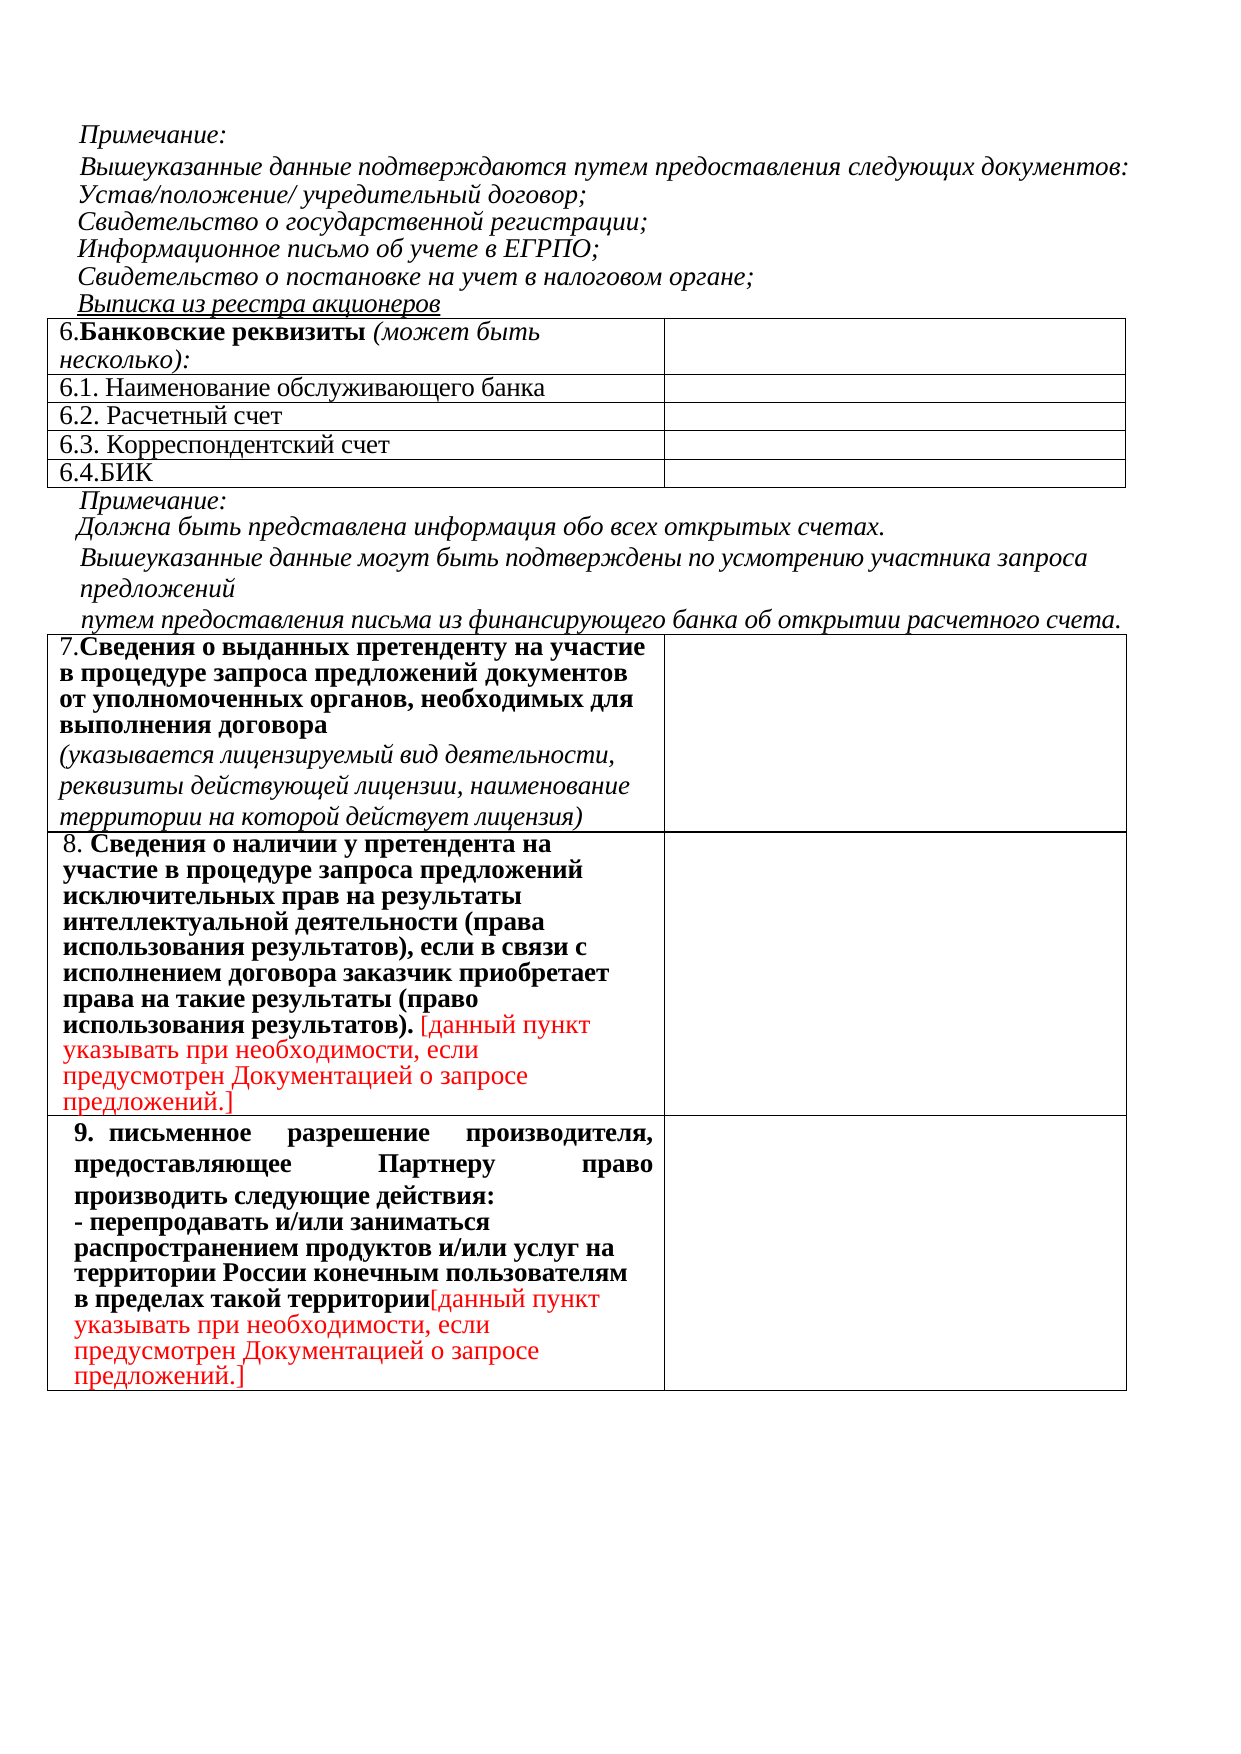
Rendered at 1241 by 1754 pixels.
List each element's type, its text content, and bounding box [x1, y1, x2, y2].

table_cell 6.2. Расчетный счет [48, 403, 664, 430]
table_cell [665, 403, 1125, 430]
table_cell [665, 431, 1125, 458]
table_cell [665, 375, 1125, 402]
text Выписка из реестра акционеров [69, 291, 1137, 318]
text Примечание: [79, 488, 1181, 514]
table_header [665, 635, 1126, 831]
table_cell [665, 460, 1125, 487]
table_cell 6.4.БИК [48, 460, 664, 487]
text Свидетельство о постановке на учет в налоговом органе; [69, 263, 1137, 291]
table_cell 6.1. Наименование обслуживающего банка [48, 375, 664, 402]
text Должна быть представлена информация обо всех открытых счетах. [77, 514, 1181, 541]
table_header 6.Банковские реквизиты (может быть несколько): [48, 319, 664, 373]
text Свидетельство о государственной регистрации; [69, 209, 1137, 236]
text Информационное письмо об учете в ЕГРПО; [69, 236, 1137, 263]
table_header 7.Сведения о выданных претенденту на участие в процедуре запроса предложений документов от уполномоченных органов, необходимых для выполнения договора (указывается лицензируемый вид деятельности, реквизиты действующей лицензии, наименование территории на которой действует лицензия) [48, 635, 664, 831]
text Примечание: [79, 118, 1181, 149]
text Вышеуказанные данные могут быть подтверждены по усмотрению участника запроса предложений [79, 541, 1181, 603]
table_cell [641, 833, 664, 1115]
table_cell [665, 833, 1126, 1115]
table_cell [665, 1116, 1126, 1390]
text путем предоставления письма из финансирующего банка об открытии расчетного счета. [81, 603, 1181, 634]
table_header [665, 319, 1125, 373]
table_cell письменное разрешение производителя, предоставляющее Партнеру право производить следующие действия: - перепродавать и/или заниматься распространением продуктов и/или услуг на территории России конечным пользователям в пределах такой территории[данный пункт указывать при необходимости, если предусмотрен Документацией о запросе предложений.] [48, 1116, 664, 1390]
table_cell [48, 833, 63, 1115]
text Вышеуказанные данные подтверждаются путем предоставления следующих документов: [79, 150, 1181, 181]
table_cell 6.3. Корреспондентский счет [48, 431, 664, 458]
text Устав/положение/ учредительный договор; [69, 181, 1137, 209]
